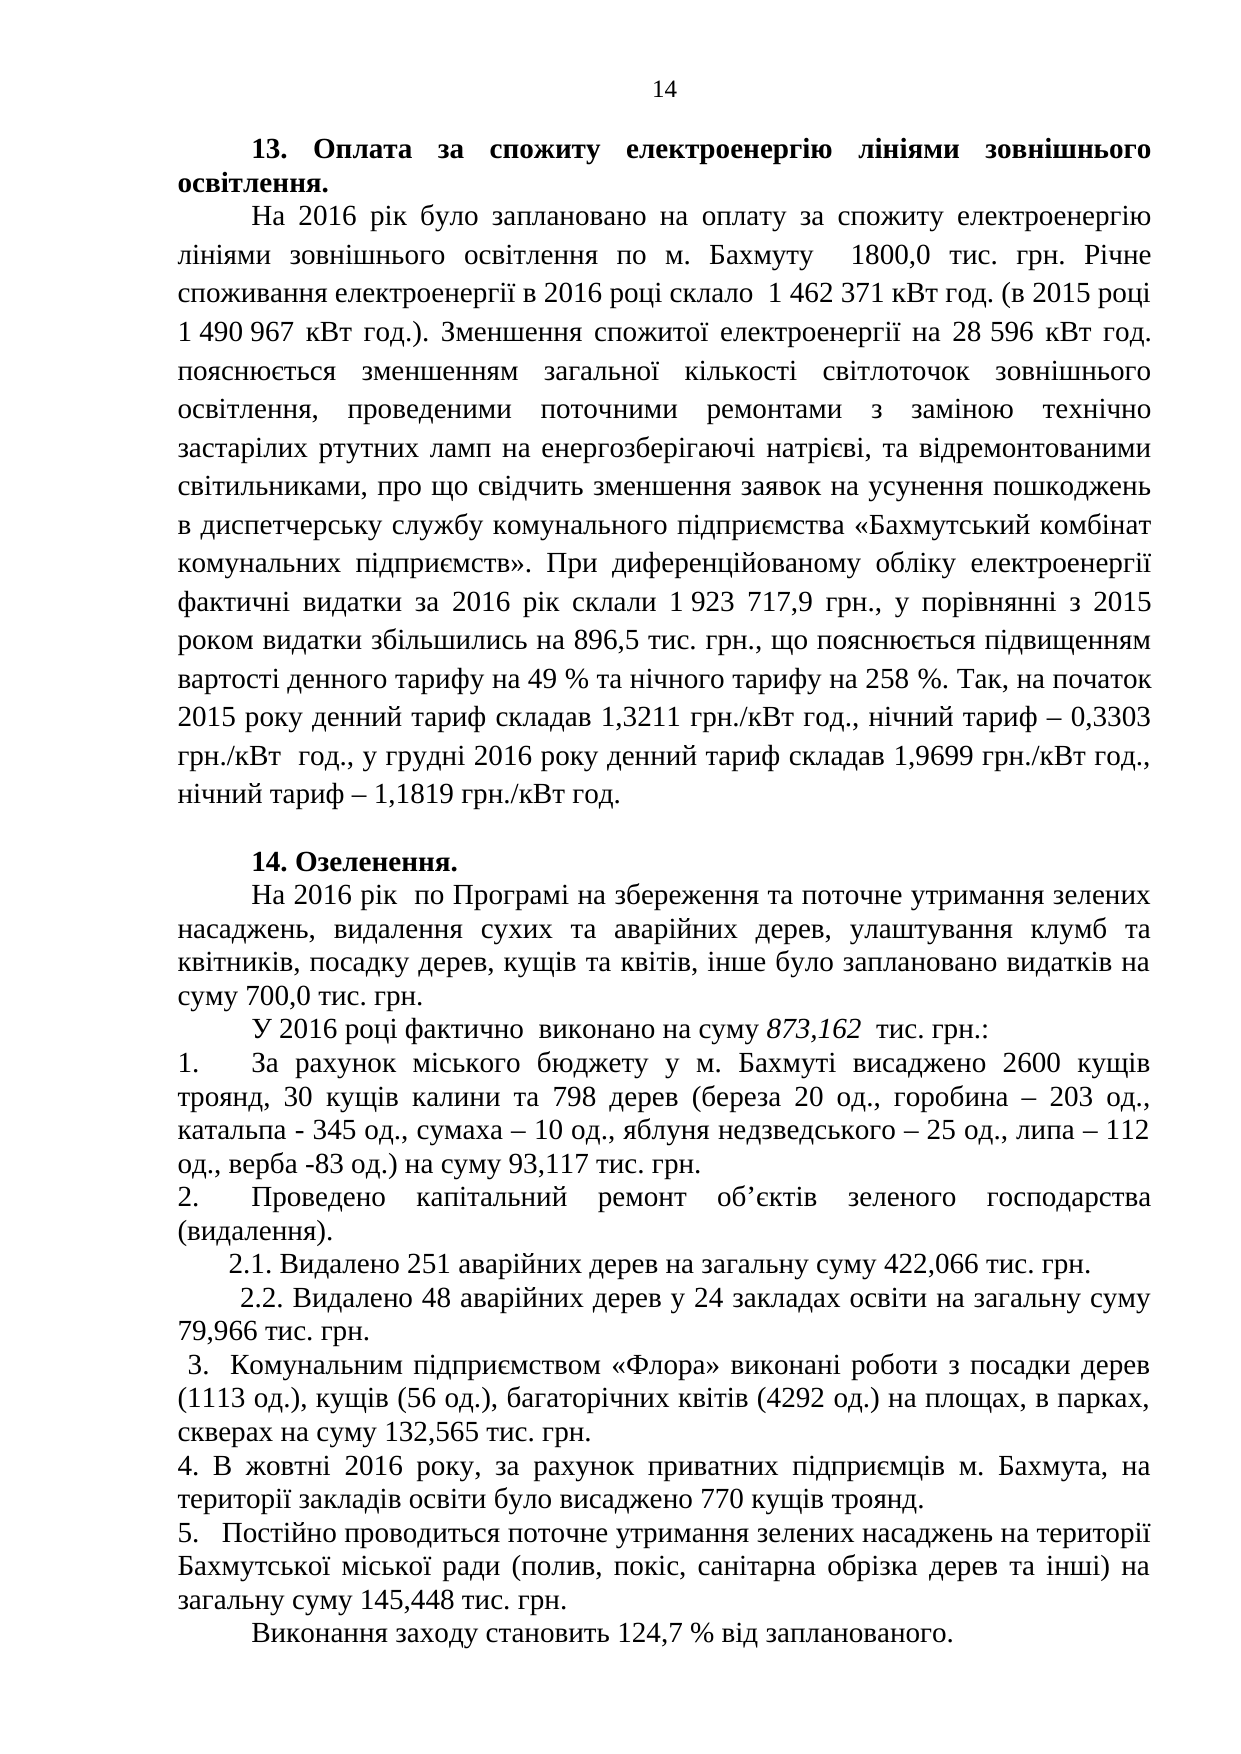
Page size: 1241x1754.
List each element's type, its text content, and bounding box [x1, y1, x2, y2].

text 2.2. Видалено 48 аварійних дерев у 24 закладах освіти на загальну суму 79,966 тис. грн. [177, 1280, 1152, 1347]
text На 2016 рік було заплановано на оплату за спожиту електроенергію лініями зовнішнього освітлення по м. Бахмуту 1800,0 тис. грн. Річне споживання електроенергії в 2016 році склало 1 462 371 кВт год. (в 2015 році 1 490 967 кВт год.). Зменшення спожитої електроенергії на 28 596 кВт год. пояснюється зменшенням загальної кількості світлоточок зовнішнього освітлення, проведеними поточними ремонтами з заміною технічно застарілих ртутних ламп на енергозберігаючі натрієві, та відремонтованими світильниками, про що свідчить зменшення заявок на усунення пошкоджень в диспетчерську службу комунального підприємства «Бахмутський комбінат комунальних підприємств». При диференційованому обліку електроенергії фактичні видатки за 2016 рік склали 1 923 717,9 грн., у порівнянні з 2015 роком видатки збільшились на 896,5 тис. грн., що пояснюється підвищенням вартості денного тарифу на 49 % та нічного тарифу на 258 %. Так, на початок 2015 року денний тариф складав 1,3211 грн./кВт год., нічний тариф – 0,3303 грн./кВт год., у грудні 2016 року денний тариф складав 1,9699 грн./кВт год., нічний тариф – 1,1819 грн./кВт год. [177, 198, 1152, 810]
text У 2016 році фактично виконано на суму 873,162 тис. грн.: [251, 1012, 1152, 1045]
text 4. В жовтні 2016 року, за рахунок приватних підприємців м. Бахмута, на території закладів освіти було висаджено 770 кущів троянд. [177, 1448, 1152, 1515]
list За рахунок міського бюджету у м. Бахмуті висаджено 2600 кущів троянд, 30 кущів калини та 798 дерев (береза 20 од., горобина – 203 од., катальпа - 345 од., сумаха – 10 од., яблуня недзведського – 25 од., липа – 112 од., верба -83 од.) на суму 93,117 тис. грн. [177, 1045, 1152, 1179]
text 5. Постійно проводиться поточне утримання зелених насаджень на території Бахмутської міської ради (полив, покіс, санітарна обрізка дерев та інші) на загальну суму 145,448 тис. грн. [177, 1515, 1152, 1615]
text 2. Проведено капітальний ремонт об’єктів зеленого господарства (видалення). [177, 1179, 1152, 1246]
text 13. Оплата за спожиту електроенергію лініями зовнішнього освітлення. [177, 131, 1152, 198]
text На 2016 рік по Програмі на збереження та поточне утримання зелених насаджень, видалення сухих та аварійних дерев, улаштування клумб та квітників, посадку дерев, кущів та квітів, інше було заплановано видатків на суму 700,0 тис. грн. [177, 877, 1152, 1012]
text 2.1. Видалено 251 аварійних дерев на загальну суму 422,066 тис. грн. [177, 1246, 1152, 1280]
text 3. Комунальним підприємством «Флора» виконані роботи з посадки дерев (1113 од.), кущів (56 од.), багаторічних квітів (4292 од.) на площах, в парках, скверах на суму 132,565 тис. грн. [177, 1347, 1152, 1448]
text 14. Озеленення. [177, 844, 1152, 877]
text Виконання заходу становить 124,7 % від запланованого. [177, 1615, 1152, 1649]
